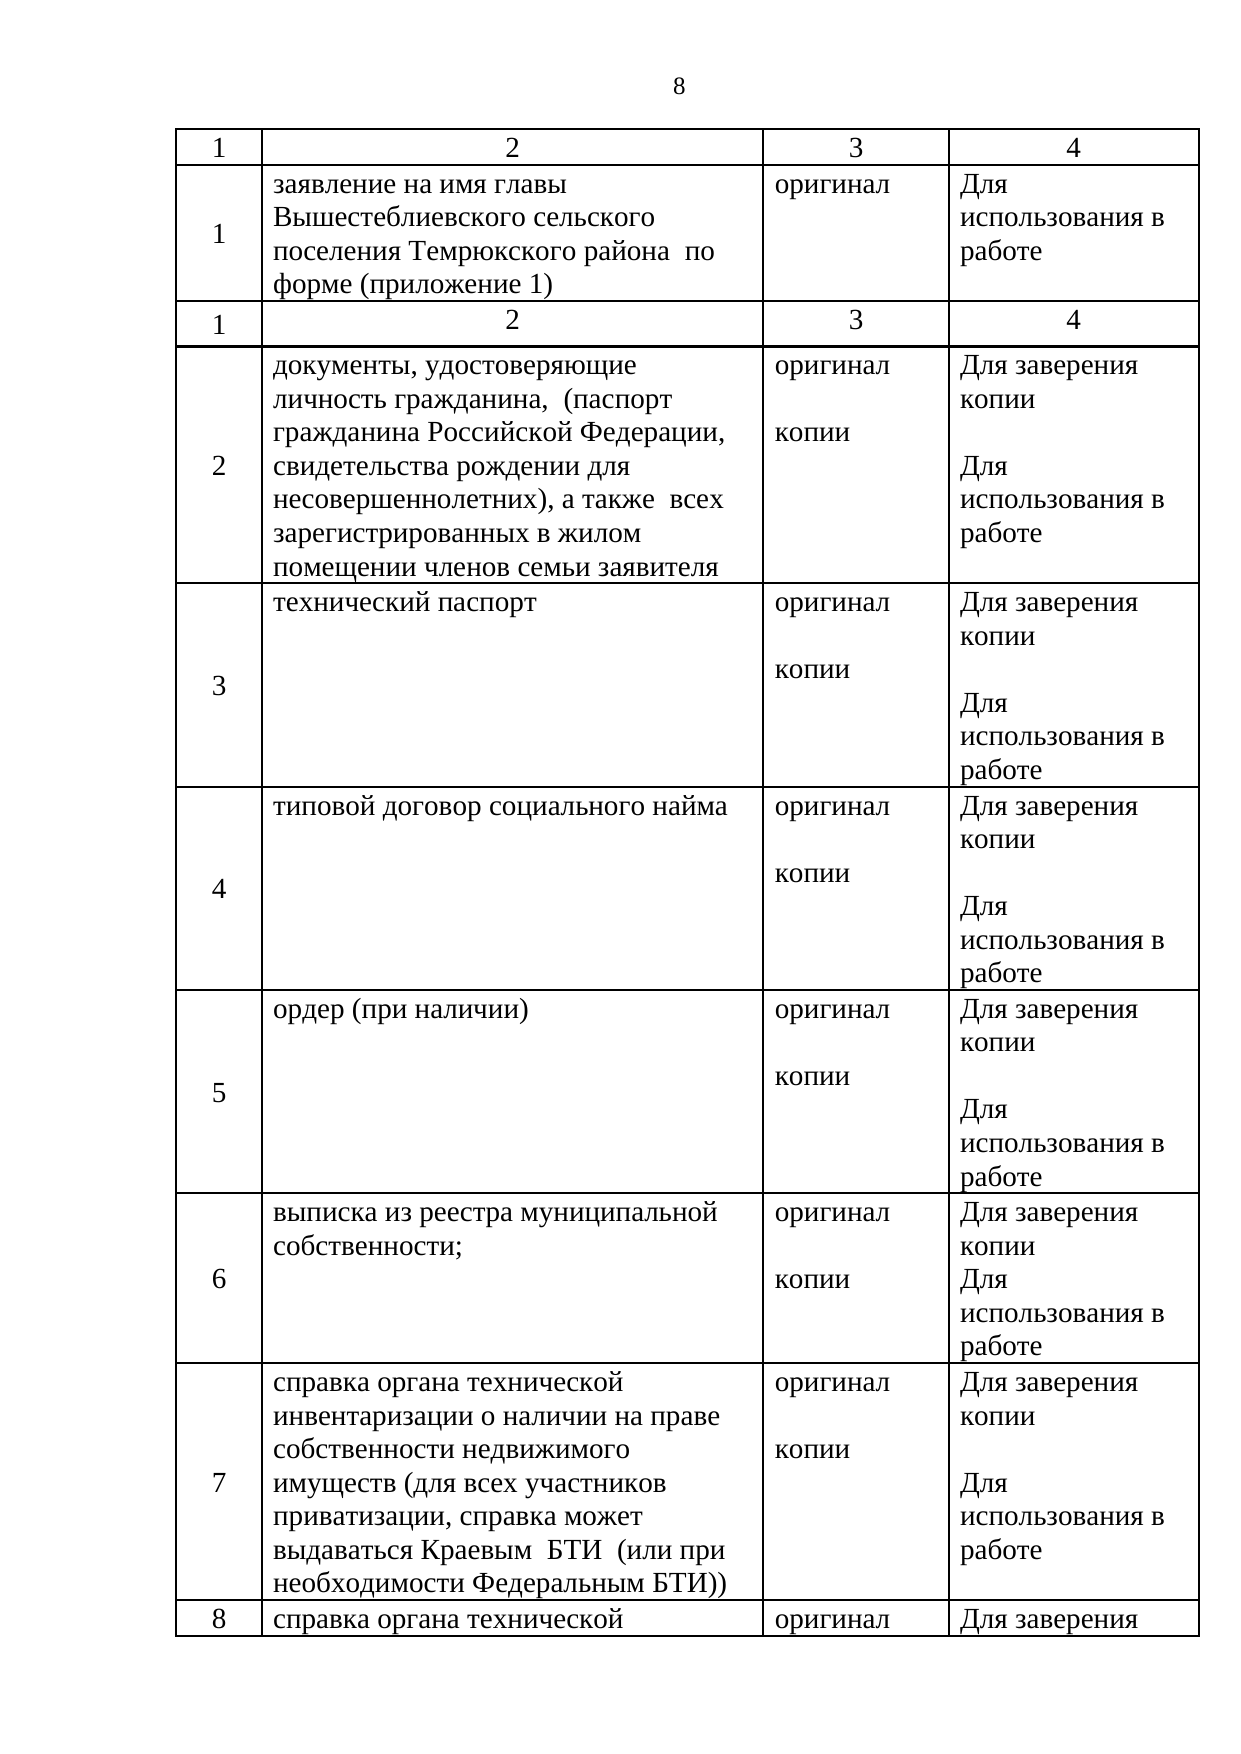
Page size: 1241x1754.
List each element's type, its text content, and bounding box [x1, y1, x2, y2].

table_cell 4 [177, 788, 261, 989]
table_cell 5 [177, 991, 261, 1192]
table_cell технический паспорт [263, 584, 762, 786]
table_cell оригинал копии [764, 788, 948, 989]
table_cell 2 [177, 348, 261, 582]
table_cell 3 [177, 584, 261, 786]
table_cell оригинал копии [764, 584, 948, 786]
table_cell Для заверения копии Для использования в работе [950, 1364, 1198, 1599]
table_cell справка органа технической инвентаризации о наличии на праве собственности недвижимого имуществ (для всех участников приватизации, справка может выдаваться Краевым БТИ (или при необходимости Федеральным БТИ)) [263, 1364, 762, 1599]
table_cell 2 [263, 130, 762, 164]
table_cell 7 [177, 1364, 261, 1599]
table_cell 1 [177, 130, 261, 164]
table_cell оригинал [764, 166, 948, 300]
table_cell 4 [950, 130, 1198, 164]
table_cell 6 [177, 1194, 261, 1362]
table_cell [263, 1601, 762, 1634]
table_cell оригинал копии [764, 991, 948, 1192]
table_cell Для заверения копии Для использования в работе [950, 1194, 1198, 1362]
table_cell Для заверения копии Для использования в работе [950, 348, 1198, 582]
table_cell оригинал копии [764, 1194, 948, 1362]
table_cell 4 [950, 302, 1198, 345]
table_cell Для заверения копии Для использования в работе [950, 584, 1198, 786]
table_cell оригинал копии [764, 1601, 948, 1634]
table_cell Для использования в работе [950, 166, 1198, 300]
table_cell Для заверения копии Для использования в работе [950, 991, 1198, 1192]
table_cell Для заверения копии Для использования в работе [950, 788, 1198, 989]
table_cell 2 [263, 302, 762, 345]
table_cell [950, 1601, 1198, 1634]
table_cell 3 [764, 130, 948, 164]
table_cell типовой договор социального найма [263, 788, 762, 989]
table_cell оригинал копии [764, 348, 948, 582]
table_cell 1 [177, 166, 261, 300]
table_cell 8 [177, 1601, 261, 1634]
table_cell 1 [177, 302, 261, 345]
table_cell документы, удостоверяющие личность гражданина, (паспорт гражданина Российской Федерации, свидетельства рождении для несовершеннолетних), а также всех зарегистрированных в жилом помещении членов семьи заявителя [263, 348, 762, 582]
table_cell 3 [764, 302, 948, 345]
table_cell заявление на имя главы Вышестеблиевского сельского поселения Темрюкского района по форме (приложение 1) [263, 166, 762, 300]
table_cell оригинал копии [764, 1364, 948, 1599]
table_cell выписка из реестра муниципальной собственности; [263, 1194, 762, 1362]
table_cell ордер (при наличии) [263, 991, 762, 1192]
